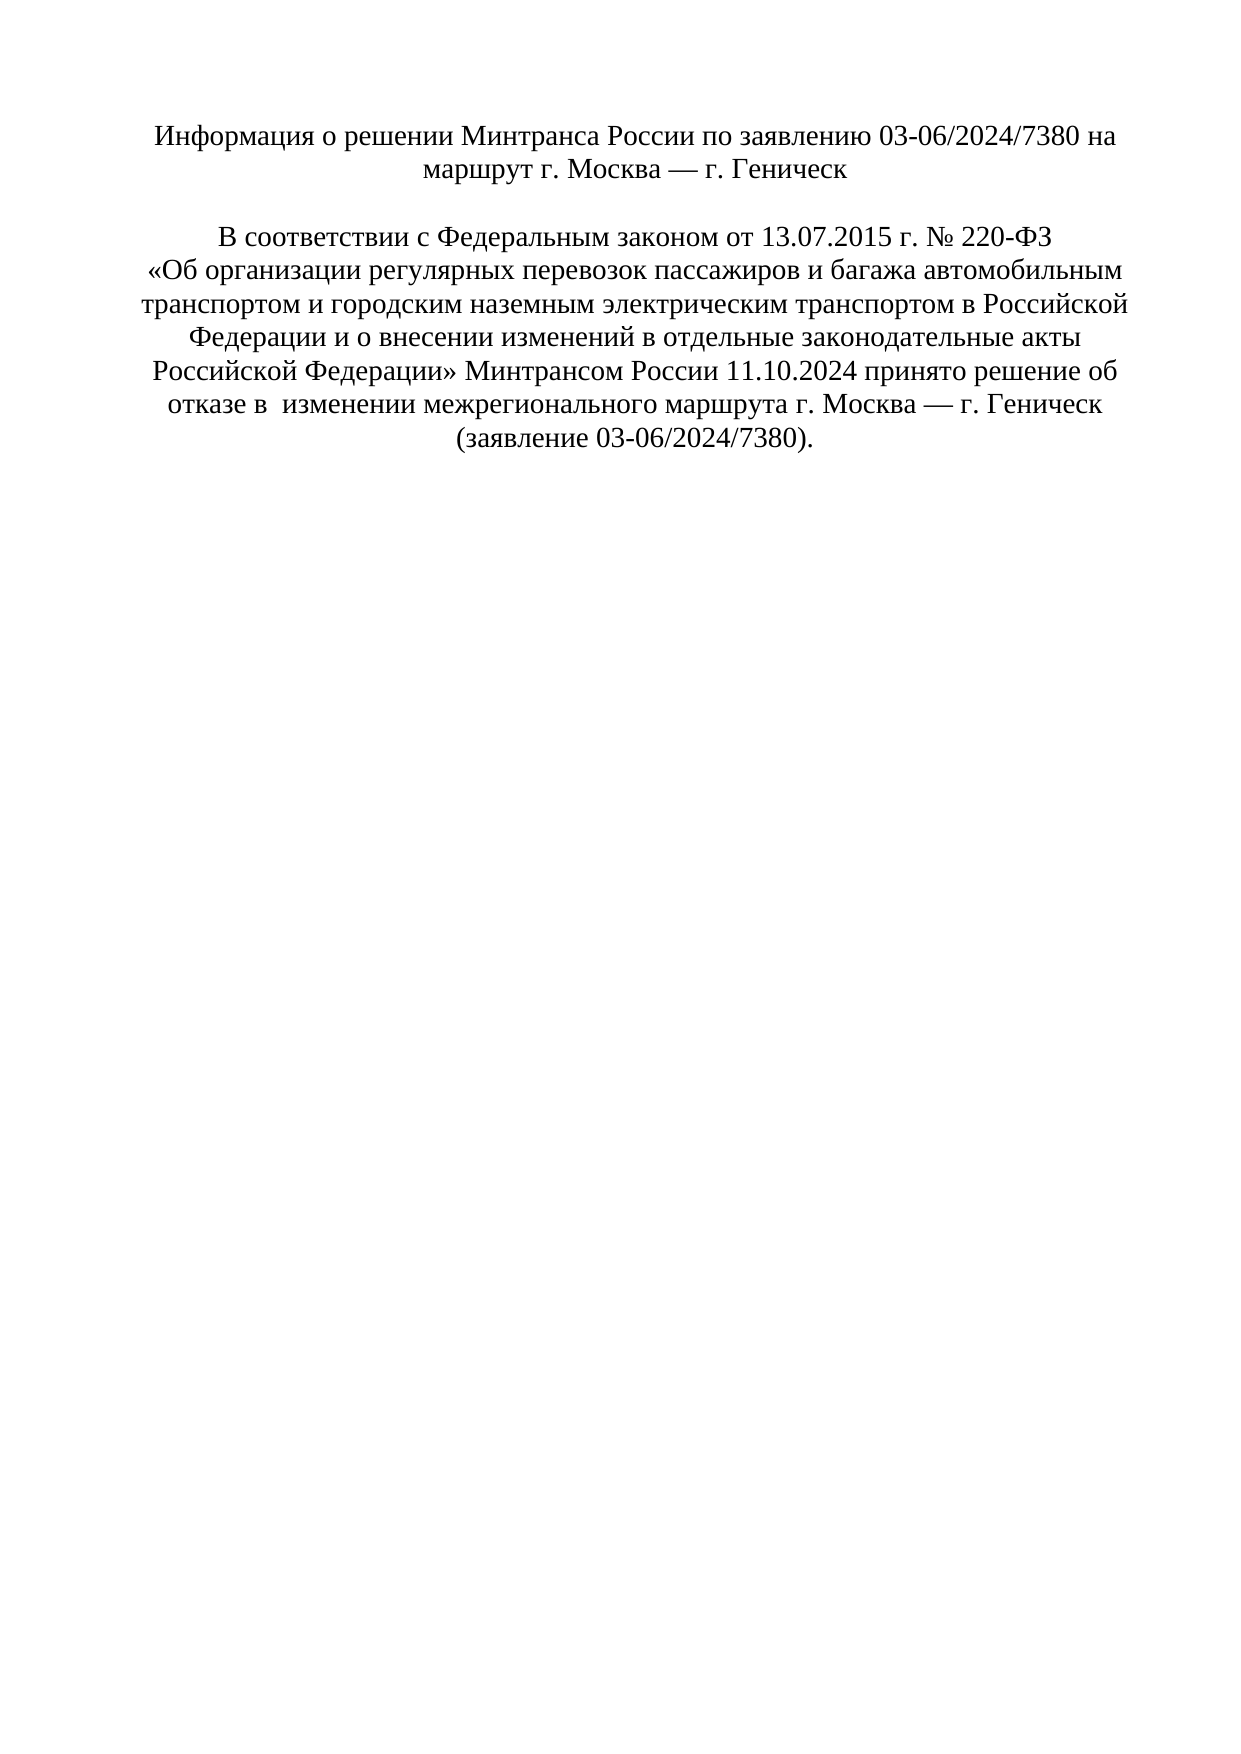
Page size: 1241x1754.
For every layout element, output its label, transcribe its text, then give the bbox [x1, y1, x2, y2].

text В соответствии с Федеральным законом от 13.07.2015 г. № 220-ФЗ «Об организации регулярных перевозок пассажиров и багажа автомобильным транспортом и городским наземным электрическим транспортом в Российской Федерации и о внесении изменений в отдельные законодательные акты Российской Федерации» Минтрансом России 11.10.2024 принято решение об отказе в изменении межрегионального маршрута г. Москва — г. Геническ (заявление 03-06/2024/7380). [118, 219, 1152, 453]
text Информация о решении Минтранса России по заявлению 03-06/2024/7380 на маршрут г. Москва — г. Геническ [118, 118, 1152, 185]
